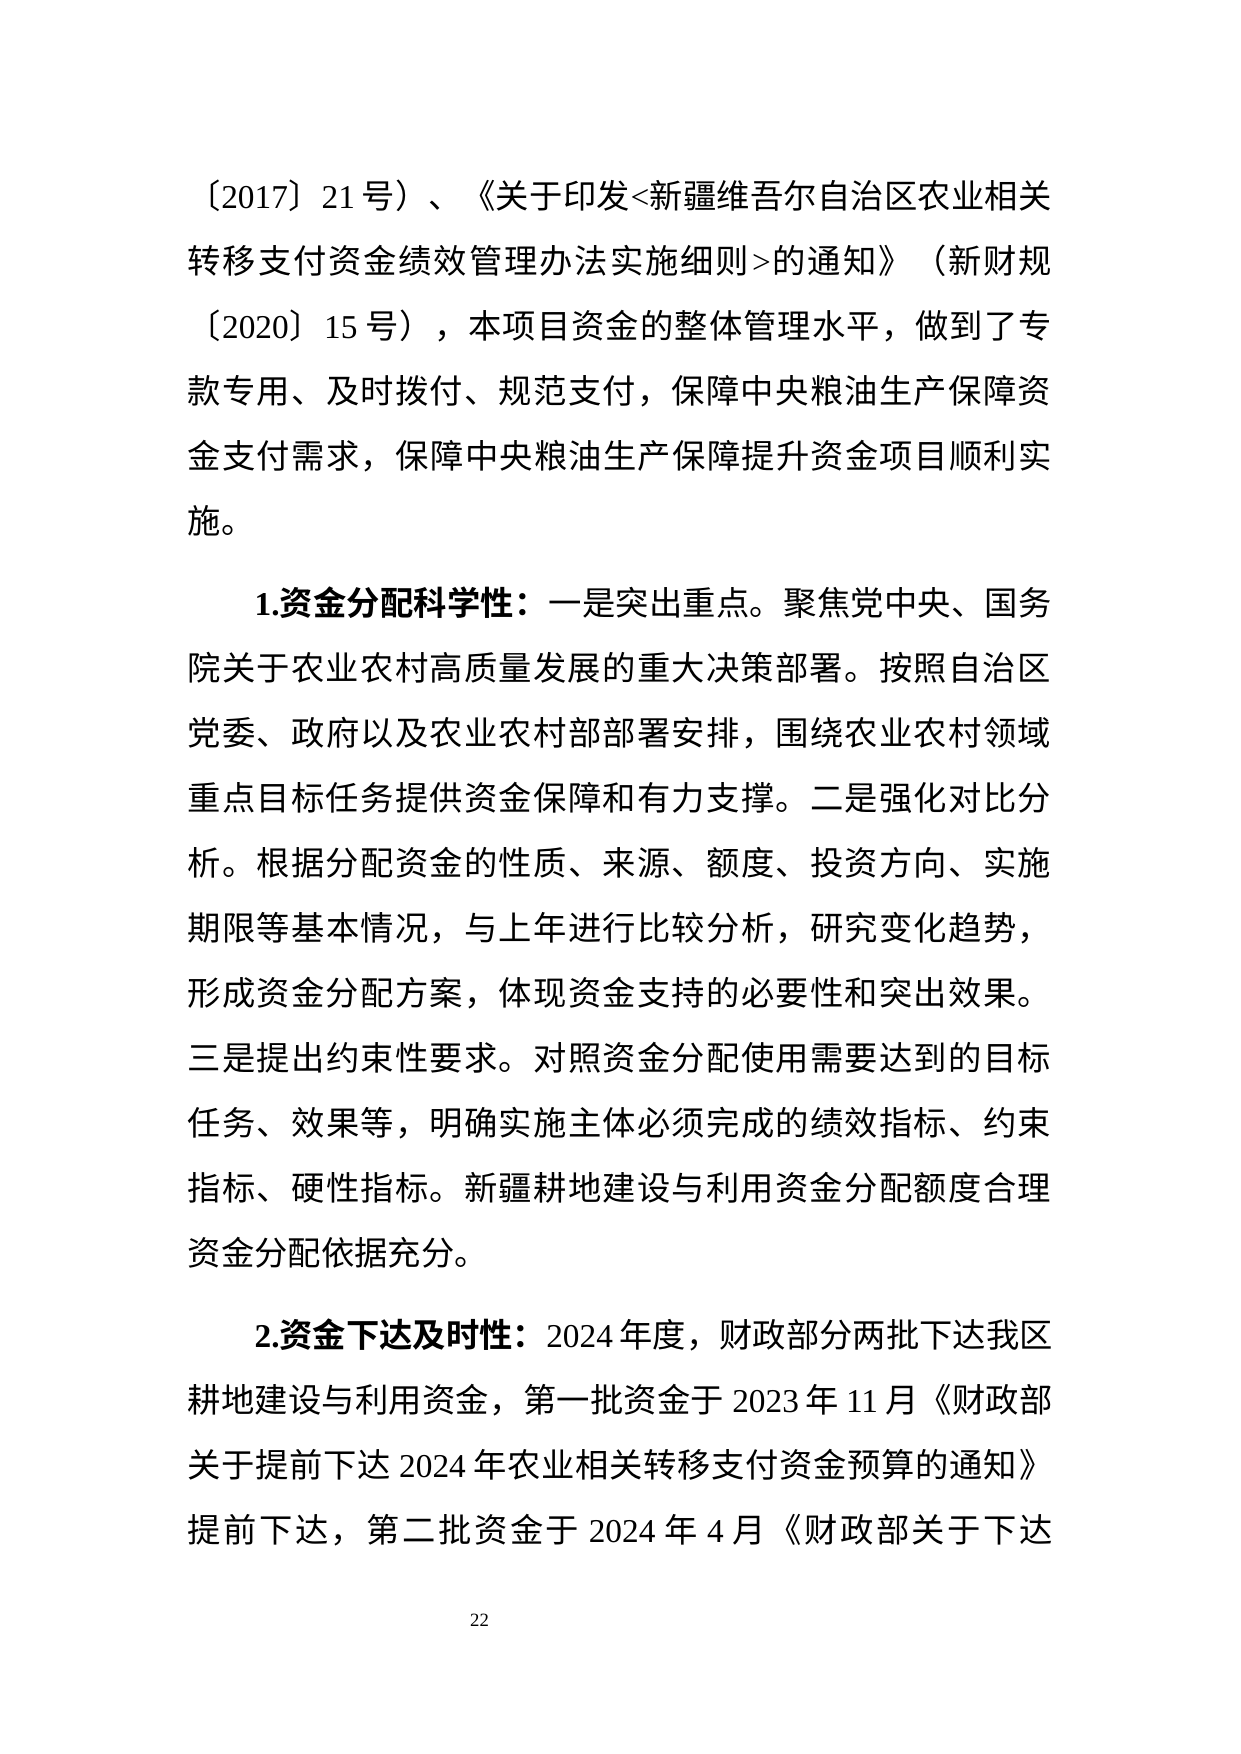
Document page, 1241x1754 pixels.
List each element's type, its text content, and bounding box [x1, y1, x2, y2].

text 1.资金分配科学性：一是突出重点。聚焦党中央、国务院关于农业农村高质量发展的重大决策部署。按照自治区党委、政府以及农业农村部部署安排，围绕农业农村领域重点目标任务提供资金保障和有力支撑。二是强化对比分析。根据分配资金的性质、来源、额度、投资方向、实施期限等基本情况，与上年进行比较分析，研究变化趋势，形成资金分配方案，体现资金支持的必要性和突出效果。三是提出约束性要求。对照资金分配使用需要达到的目标、任务、效果等，明确实施主体必须完成的绩效指标、约束指标、硬性指标。新疆耕地建设与利用资金分配额度合理，资金分配依据充分。 [187, 569, 1053, 1284]
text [187, 1300, 1053, 1560]
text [187, 162, 1053, 552]
